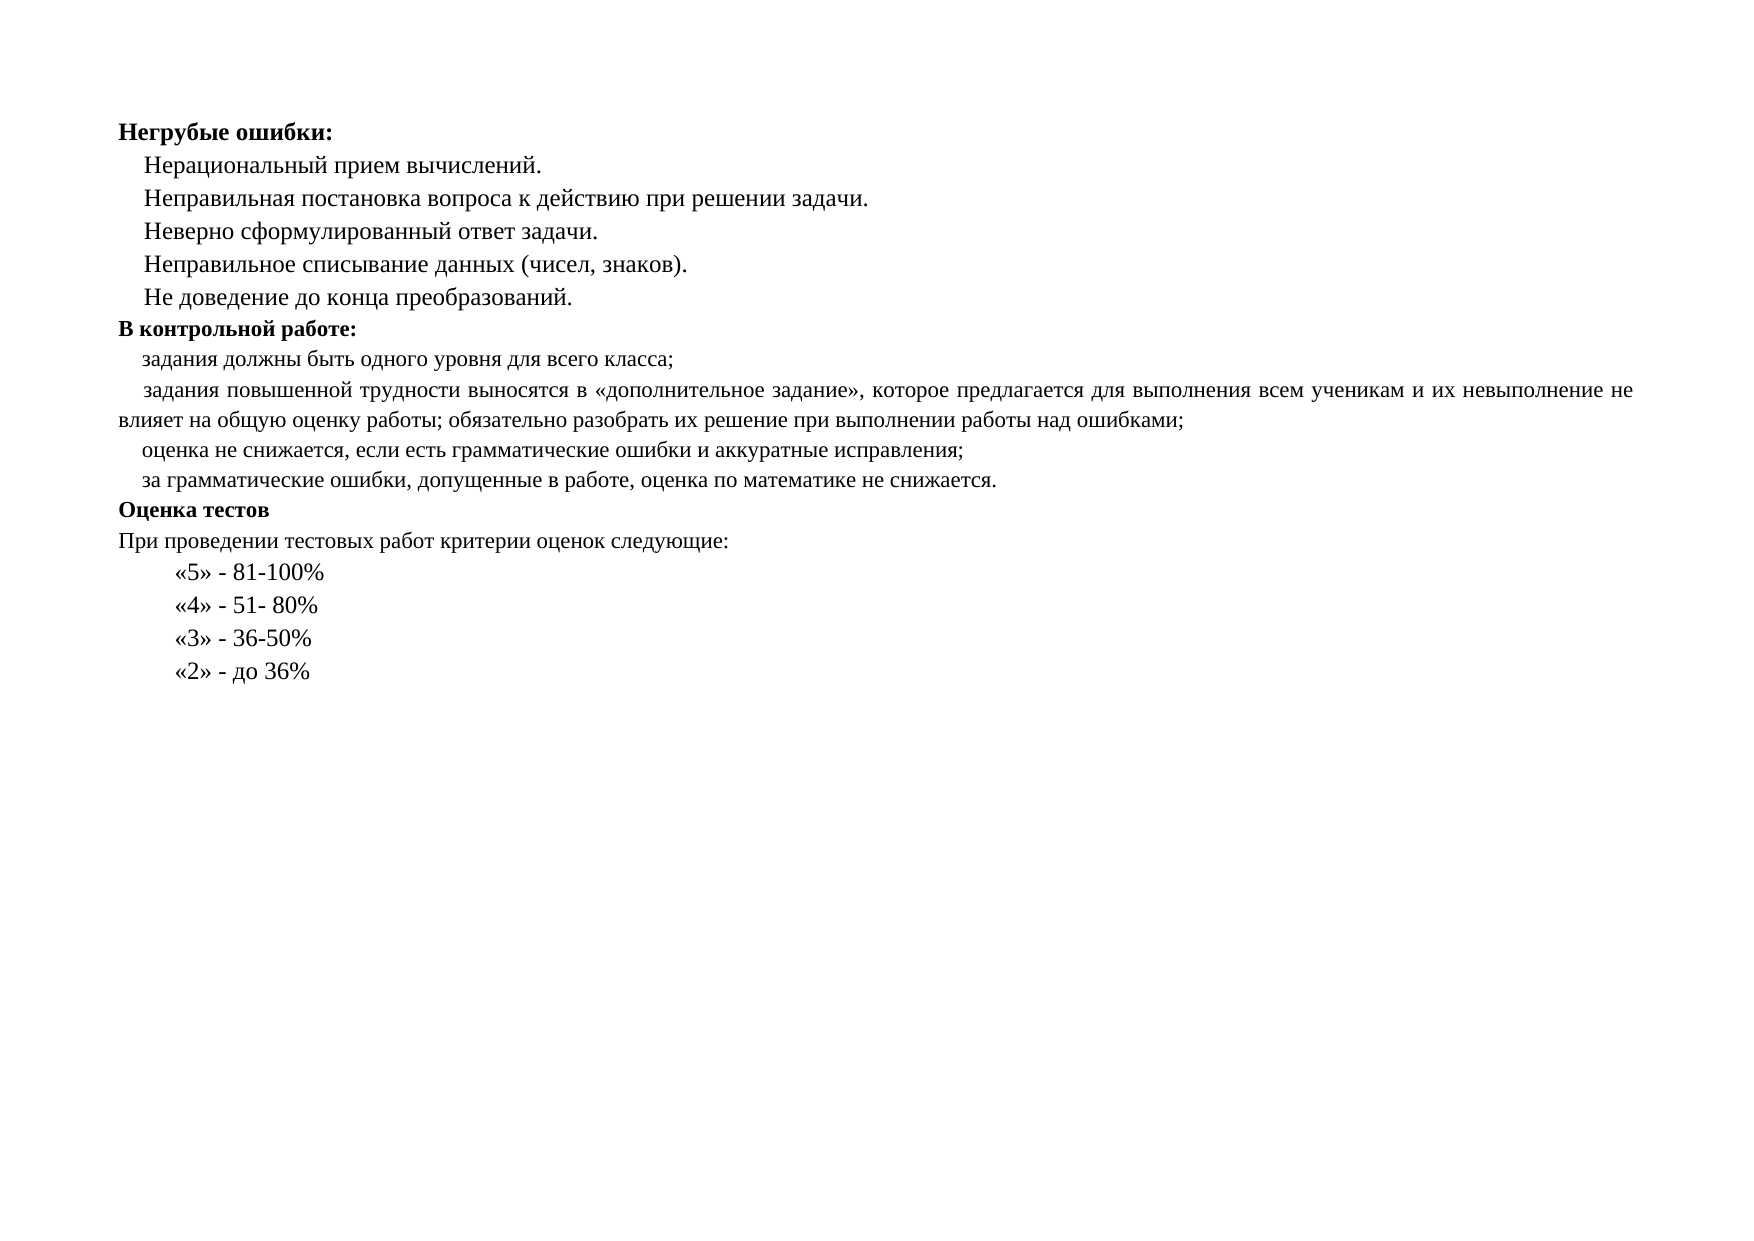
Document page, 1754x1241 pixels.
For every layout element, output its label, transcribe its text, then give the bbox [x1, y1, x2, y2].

text «2» - до 36% [118, 656, 1635, 685]
text  оценка не снижается, если есть грамматические ошибки и аккуратные исправления; [118, 436, 1635, 462]
text  Неправильное списывание данных (чисел, знаков). [118, 249, 1635, 278]
text  за грамматические ошибки, допущенные в работе, оценка по математике не снижается. [118, 466, 1635, 493]
text Оценка тестов [118, 497, 1635, 523]
text  задания повышенной трудности выносятся в «дополнительное задание», которое предлагается для выполнения всем ученикам и их невыполнение не влияет на общую оценку работы; обязательно разобрать их решение при выполнении работы над ошибками; [118, 376, 1635, 432]
text  Неверно сформулированный ответ задачи. [118, 216, 1635, 245]
text  Нерациональный прием вычислений. [118, 150, 1635, 179]
text  Неправильная постановка вопроса к действию при решении задачи. [118, 183, 1635, 212]
text При проведении тестовых работ критерии оценок следующие: [118, 527, 1635, 553]
text «5» - 81-100% [118, 557, 1635, 586]
text В контрольной работе: [118, 315, 1635, 342]
text Негрубые ошибки: [118, 117, 1635, 146]
text  Не доведение до конца преобразований. [118, 282, 1635, 311]
text «3» - 36-50% [118, 623, 1635, 652]
text  задания должны быть одного уровня для всего класса; [118, 346, 1635, 372]
text «4» - 51- 80% [118, 590, 1635, 619]
